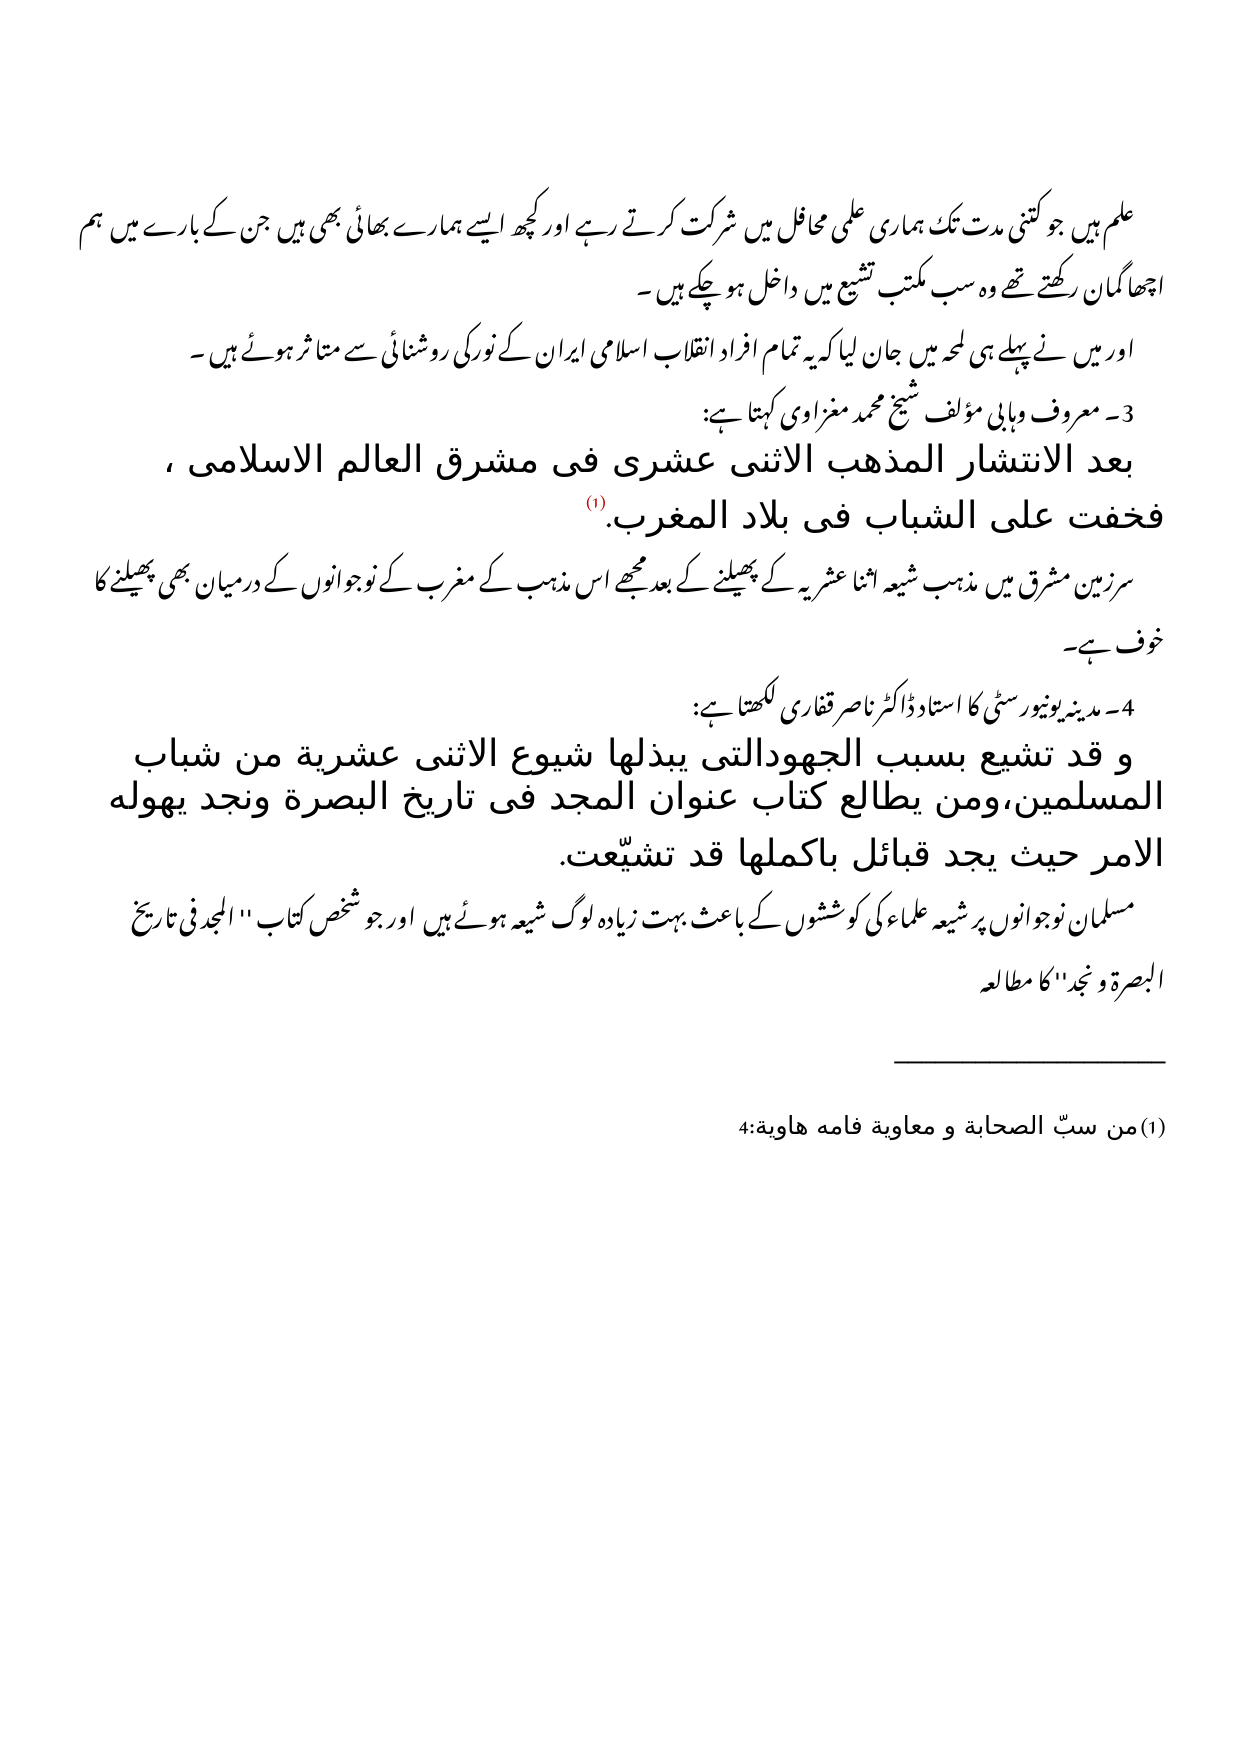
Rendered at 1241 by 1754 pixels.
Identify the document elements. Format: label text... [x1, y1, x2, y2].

text سرزمین مشرق میں مذہب شیعہ اثنا عشریہ کے پھیلنے کے بعد مجھے اس مذہب کے مغرب کے نوجوانوں کے درمیان بھی پھیلنے کا خوف ہے۔ [75, 544, 1165, 669]
text ____________________ [75, 1006, 1165, 1074]
text (1) من سبّ الصحابة و معاویة فامه هاویة:4 [75, 1099, 1165, 1146]
text اور میں نے پہلے ہی لمحہ میں جان لیا کہ یہ تمام افراد انقلاب اسلامی ایران کے نورکی روشنائی سے متا ثر ہوئے ہیں ۔ [75, 312, 1165, 375]
text 3۔ معروف وہابی مؤلف شیخ محمد مغزاوی کہتا ہے: [75, 375, 1165, 437]
text و قد تشیع بسبب الجهودالتی یبذلها شیوع الاثنی عشریة من شباب المسلمین،ومن یطالع کتاب عنوان المجد فی تاریخ البصرة ونجد یهوله الامر حیث یجد قبائل باکملها قد تشیّعت. [75, 731, 1165, 881]
text علم ہیں جو کتنی مدت تک ہماری علمی محافل میں شرکت کر تے رہے اور کچھ ایسے ہمارے بھائی بھی ہیں جن کے بارے میں ہم اچھا گمان رکھتے تھے وہ سب مکتب تشیع میں داخل ہو چکے ہیں ۔ [75, 187, 1165, 312]
text مسلمان نوجوانوں پر شیعہ علماء کی کوششوں کے باعث بہت زیادہ لوگ شیعہ ہوئے ہیں اور جو شخص کتاب '' المجد فی تاریخ البصرة و نجد'' کا مطالعہ [75, 881, 1165, 1006]
text 4۔ مدینہ یونیورسٹی کا استاد ڈاکٹر ناصر قفاری لکھتا ہے: [75, 669, 1165, 731]
text بعد الانتشار المذهب الاثنی عشری فی مشرق العالم الاسلامی ، فخفت علی الشباب فی بلاد المغرب.(1) [75, 437, 1165, 544]
